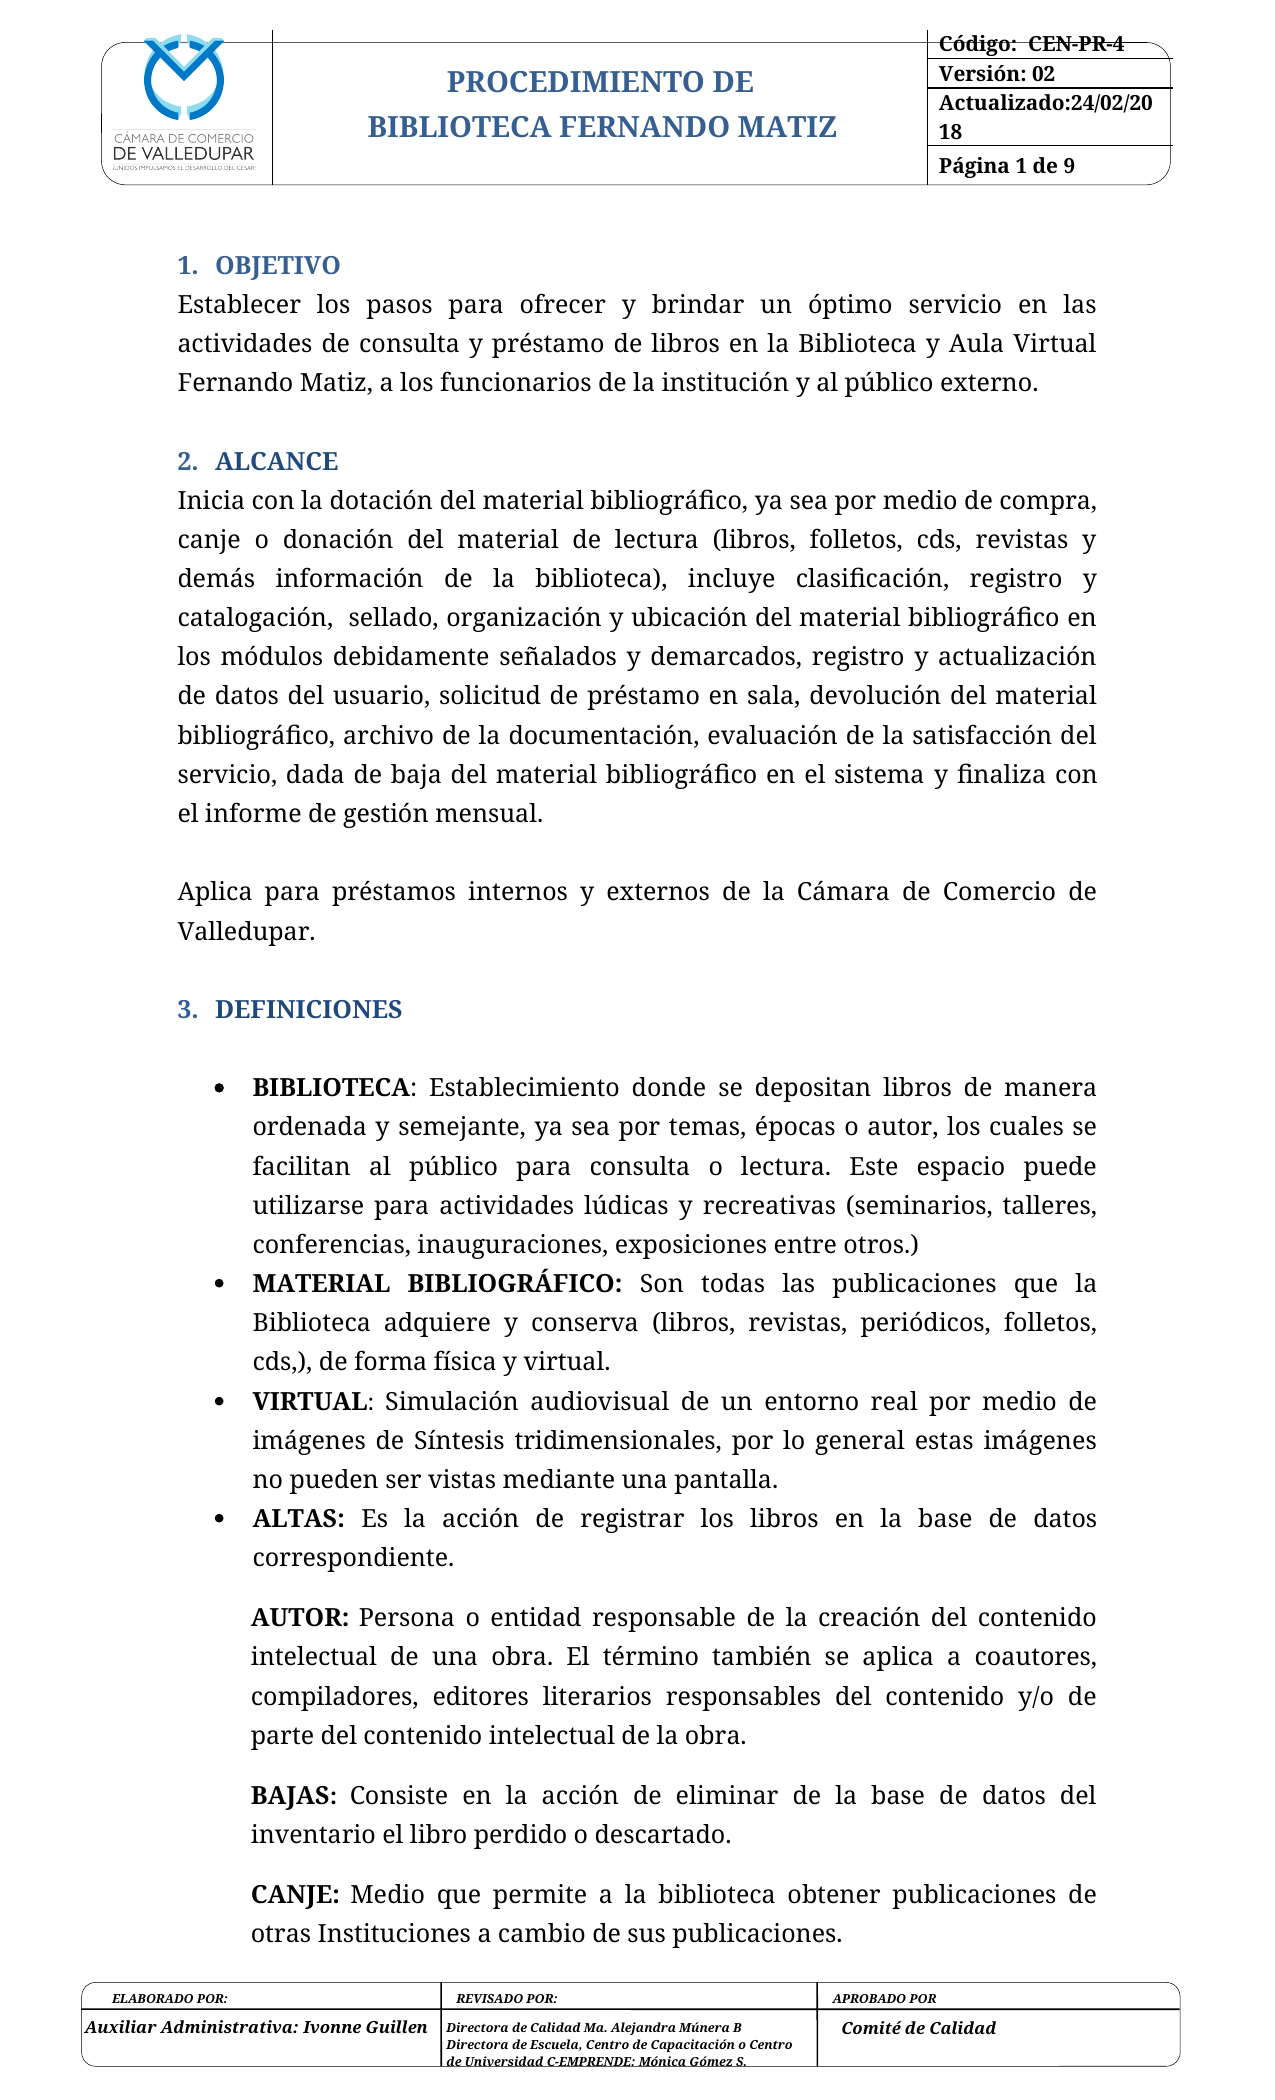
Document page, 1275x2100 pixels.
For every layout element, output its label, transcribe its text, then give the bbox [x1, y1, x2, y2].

title OBJETIVO [177, 247, 1098, 281]
title Inicia con la dotación del material bibliográfico, ya sea por medio de compra, canje o donación del material de lectura (libros, folletos, cds, revistas y demás información de la biblioteca), incluye clasificación, registro y catalogación, sellado, organización y ubicación del material bibliográfico en los módulos debidamente señalados y demarcados, registro y actualización de datos del usuario, solicitud de préstamo en sala, devolución del material bibliográfico, archivo de la documentación, evaluación de la satisfacción del servicio, dada de baja del material bibliográfico en el sistema y finaliza con el informe de gestión mensual. [177, 482, 1098, 830]
list BIBLIOTECA: Establecimiento donde se depositan libros de manera ordenada y semejante, ya sea por temas, épocas o autor, los cuales se facilitan al público para consulta o lectura. Este espacio puede utilizarse para actividades lúdicas y recreativas (seminarios, talleres, conferencias, inauguraciones, exposiciones entre otros.) [215, 1070, 1098, 1261]
list VIRTUAL: Simulación audiovisual de un entorno real por medio de imágenes de Síntesis tridimensionales, por lo general estas imágenes no pueden ser vistas mediante una pantalla. [215, 1383, 1098, 1496]
text BAJAS: Consiste en la acción de eliminar de la base de datos del inventario el libro perdido o descartado. [251, 1777, 1098, 1851]
text CANJE: Medio que permite a la biblioteca obtener publicaciones de otras Instituciones a cambio de sus publicaciones. [251, 1876, 1098, 1950]
title DEFINICIONES [177, 991, 1098, 1026]
title Establecer los pasos para ofrecer y brindar un óptimo servicio en las actividades de consulta y préstamo de libros en la Biblioteca y Aula Virtual Fernando Matiz, a los funcionarios de la institución y al público externo. [177, 286, 1098, 399]
text AUTOR: Persona o entidad responsable de la creación del contenido intelectual de una obra. El término también se aplica a coautores, compiladores, editores literarios responsables del contenido y/o de parte del contenido intelectual de la obra. [251, 1600, 1098, 1751]
list ALTAS: Es la acción de registrar los libros en la base de datos correspondiente. [215, 1501, 1098, 1574]
list MATERIAL BIBLIOGRÁFICO: Son todas las publicaciones que la Biblioteca adquiere y conserva (libros, revistas, periódicos, folletos, cds,), de forma física y virtual. [215, 1266, 1098, 1378]
title Aplica para préstamos internos y externos de la Cámara de Comercio de Valledupar. [177, 874, 1098, 947]
title ALCANCE [177, 443, 1098, 477]
picture [112, 34, 256, 170]
